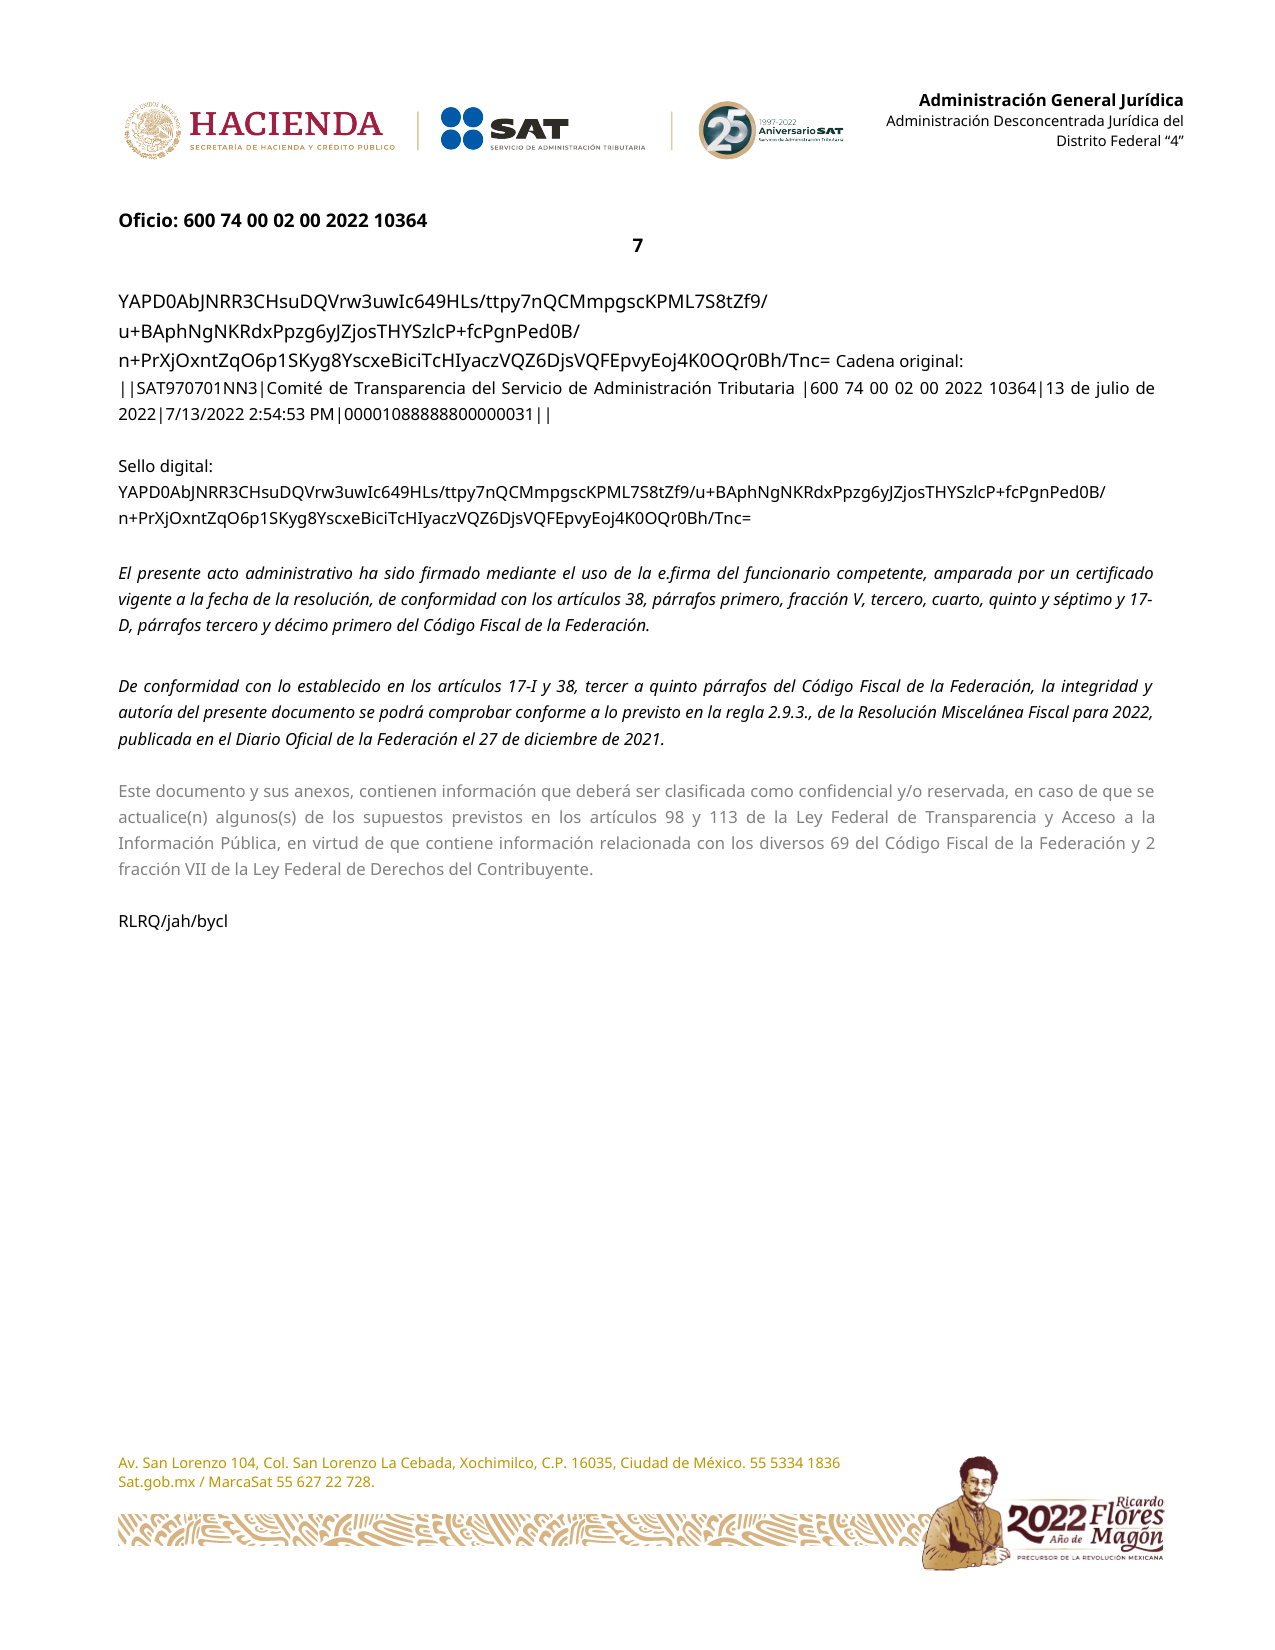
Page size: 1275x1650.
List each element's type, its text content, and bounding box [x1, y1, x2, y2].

picture [118, 1452, 1169, 1572]
text RLRQ/jah/bycl [118, 909, 1157, 932]
text De conformidad con lo establecido en los artículos 17-I y 38, tercer a quinto párrafos del Código Fiscal de la Federación, la integridad y autoría del presente documento se podrá comprobar conforme a lo previsto en la regla 2.9.3., de la Resolución Miscelánea Fiscal para 2022, publicada en el Diario Oficial de la Federación el 27 de diciembre de 2021. [118, 675, 1157, 750]
text YAPD0AbJNRR3CHsuDQVrw3uwIc649HLs/ttpy7nQCMmpgscKPML7S8tZf9/u+BAphNgNKRdxPpzg6yJZjosTHYSzlcP+fcPgnPed0B/n+PrXjOxntZqO6p1SKyg8YscxeBiciTcHIyaczVQZ6DjsVQFEpvyEoj4K0OQr0Bh/Tnc= [118, 481, 1157, 529]
picture [102, 88, 868, 173]
text Sello digital: [118, 454, 1157, 477]
text YAPD0AbJNRR3CHsuDQVrw3uwIc649HLs/ttpy7nQCMmpgscKPML7S8tZf9/u+BAphNgNKRdxPpzg6yJZjosTHYSzlcP+fcPgnPed0B/n+PrXjOxntZqO6p1SKyg8YscxeBiciTcHIyaczVQZ6DjsVQFEpvyEoj4K0OQr0Bh/Tnc= Cadena original: [118, 289, 1157, 373]
text Este documento y sus anexos, contienen información que deberá ser clasificada como confidencial y/o reservada, en caso de que se actualice(n) algunos(s) de los supuestos previstos en los artículos 98 y 113 de la Ley Federal de Transparencia y Acceso a la Información Pública, en virtud de que contiene información relacionada con los diversos 69 del Código Fiscal de la Federación y 2 fracción VII de la Ley Federal de Derechos del Contribuyente. [118, 779, 1157, 880]
text El presente acto administrativo ha sido firmado mediante el uso de la e.firma del funcionario competente, amparada por un certificado vigente a la fecha de la resolución, de conformidad con los artículos 38, párrafos primero, fracción V, tercero, cuarto, quinto y séptimo y 17-D, párrafos tercero y décimo primero del Código Fiscal de la Federación. [118, 562, 1157, 637]
